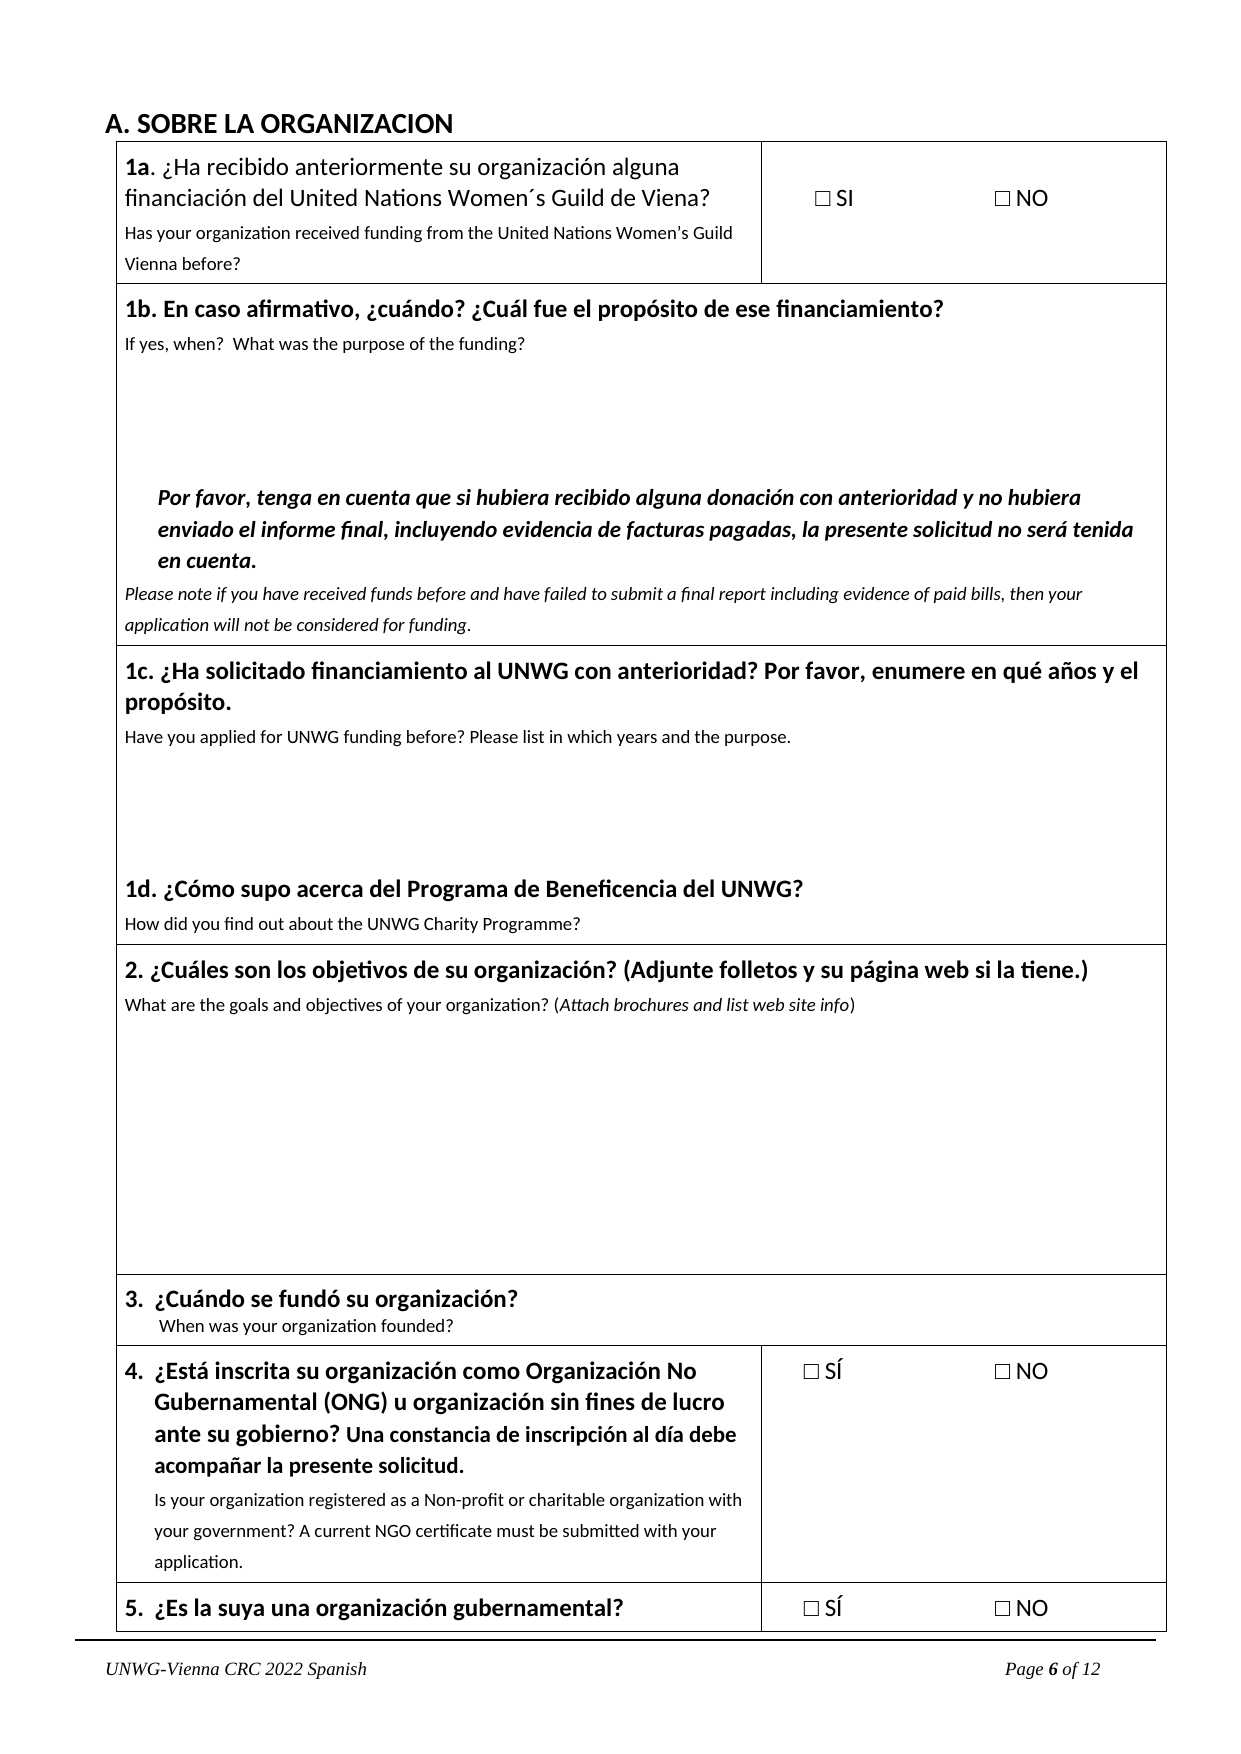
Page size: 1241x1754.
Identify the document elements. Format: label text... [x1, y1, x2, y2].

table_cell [117, 1583, 761, 1631]
table_cell 1c. ¿Ha solicitado financiamiento al UNWG con anterioridad? Por favor, enumere en qué años y el propósito. Have you applied for UNWG funding before? Please list in which years and the purpose. 1d. ¿Cómo supo acerca del Programa de Beneficencia del UNWG? How did you find out about the UNWG Charity Programme? [117, 646, 1166, 944]
table_cell 1b. En caso afirmativo, ¿cuándo? ¿Cuál fue el propósito de ese financiamiento? If yes, when? What was the purpose of the funding? Por favor, tenga en cuenta que si hubiera recibido alguna donación con anterioridad y no hubiera enviado el informe final, incluyendo evidencia de facturas pagadas, la presente solicitud no será tenida en cuenta. Please note if you have received funds before and have failed to submit a final report including evidence of paid bills, then your application will not be considered for funding. [117, 284, 1166, 645]
table_header 1a. ¿Ha recibido anteriormente su organización alguna financiación del United Nations Women´s Guild de Viena? Has your organization received funding from the United Nations Women’s Guild Vienna before? [117, 142, 761, 283]
text A. SOBRE LA ORGANIZACION [105, 105, 1135, 141]
table_cell ¿Está inscrita su organización como Organización No Gubernamental (ONG) u organización sin fines de lucro ante su gobierno? Una constancia de inscripción al día debe acompañar la presente solicitud. Is your organization registered as a Non-profit or charitable organization with your government? A current NGO certificate must be submitted with your application. [117, 1346, 761, 1582]
table_cell □ SÍ □ NO [762, 1346, 1166, 1582]
table_header □ SI □ NO [762, 142, 1166, 283]
table_cell 2. ¿Cuáles son los objetivos de su organización? (Adjunte folletos y su página web si la tiene.) What are the goals and objectives of your organization? (Attach brochures and list web site info) [117, 945, 1166, 1274]
table_cell □ SÍ □ NO [762, 1583, 1166, 1631]
table_cell ¿Cuándo se fundó su organización? When was your organization founded? [117, 1275, 1166, 1345]
